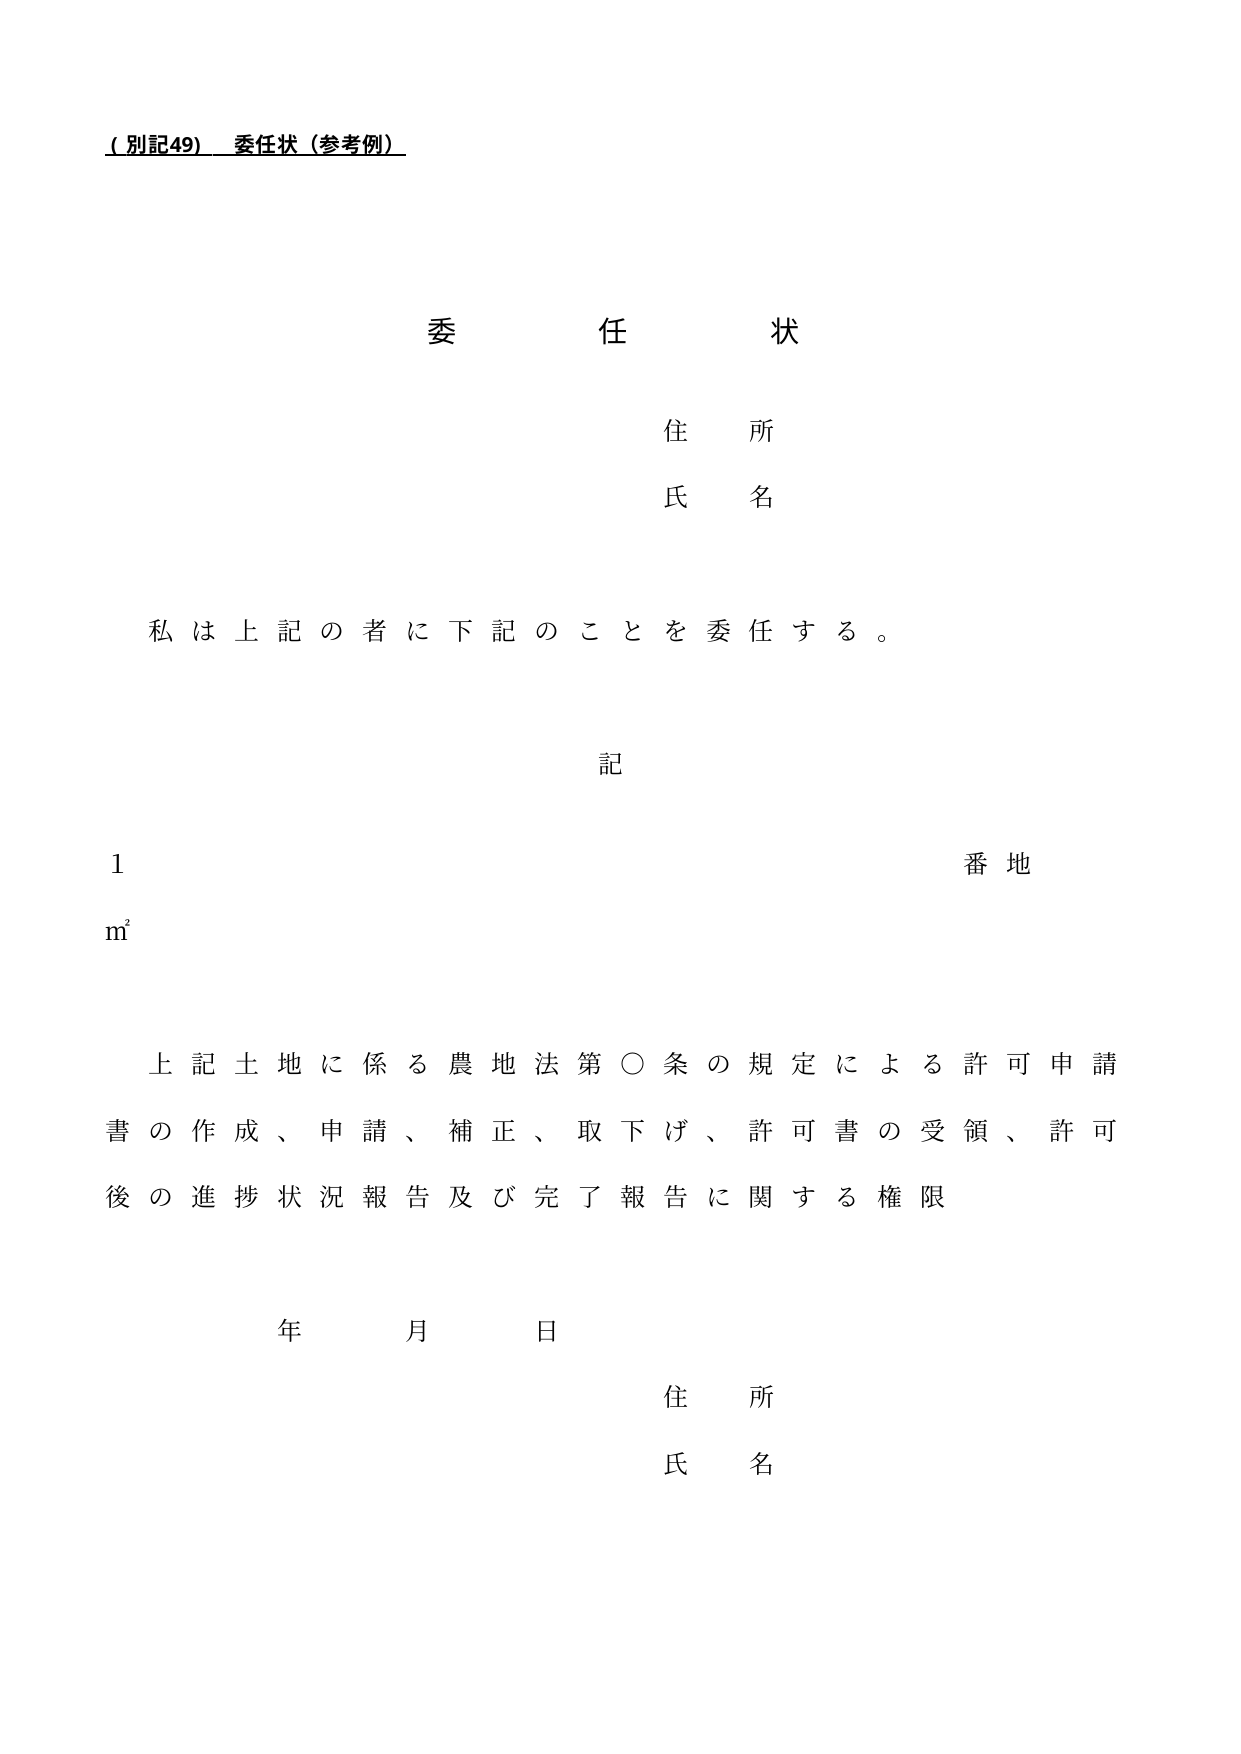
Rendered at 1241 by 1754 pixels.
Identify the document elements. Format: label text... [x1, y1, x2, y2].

text 年 月 日 [127, 1296, 1135, 1363]
text (別記49) 委任状（参考例） [105, 127, 1135, 160]
text １ 番地 ㎡ [105, 829, 1135, 963]
text 住 所 [642, 396, 1135, 463]
text 委 任 状 [105, 296, 1135, 363]
text 上記土地に係る農地法第○条の規定による許可申請書の作成、申請、補正、取下げ、許可書の受領、許可後の進捗状況報告及び完了報告に関する権限 [105, 1029, 1135, 1229]
text 記 [105, 729, 1135, 796]
text 氏 名 [642, 463, 1135, 529]
text 私は上記の者に下記のことを委任する。 [105, 596, 1135, 663]
text 住 所 [642, 1363, 1135, 1429]
text 氏 名 [642, 1429, 1135, 1496]
